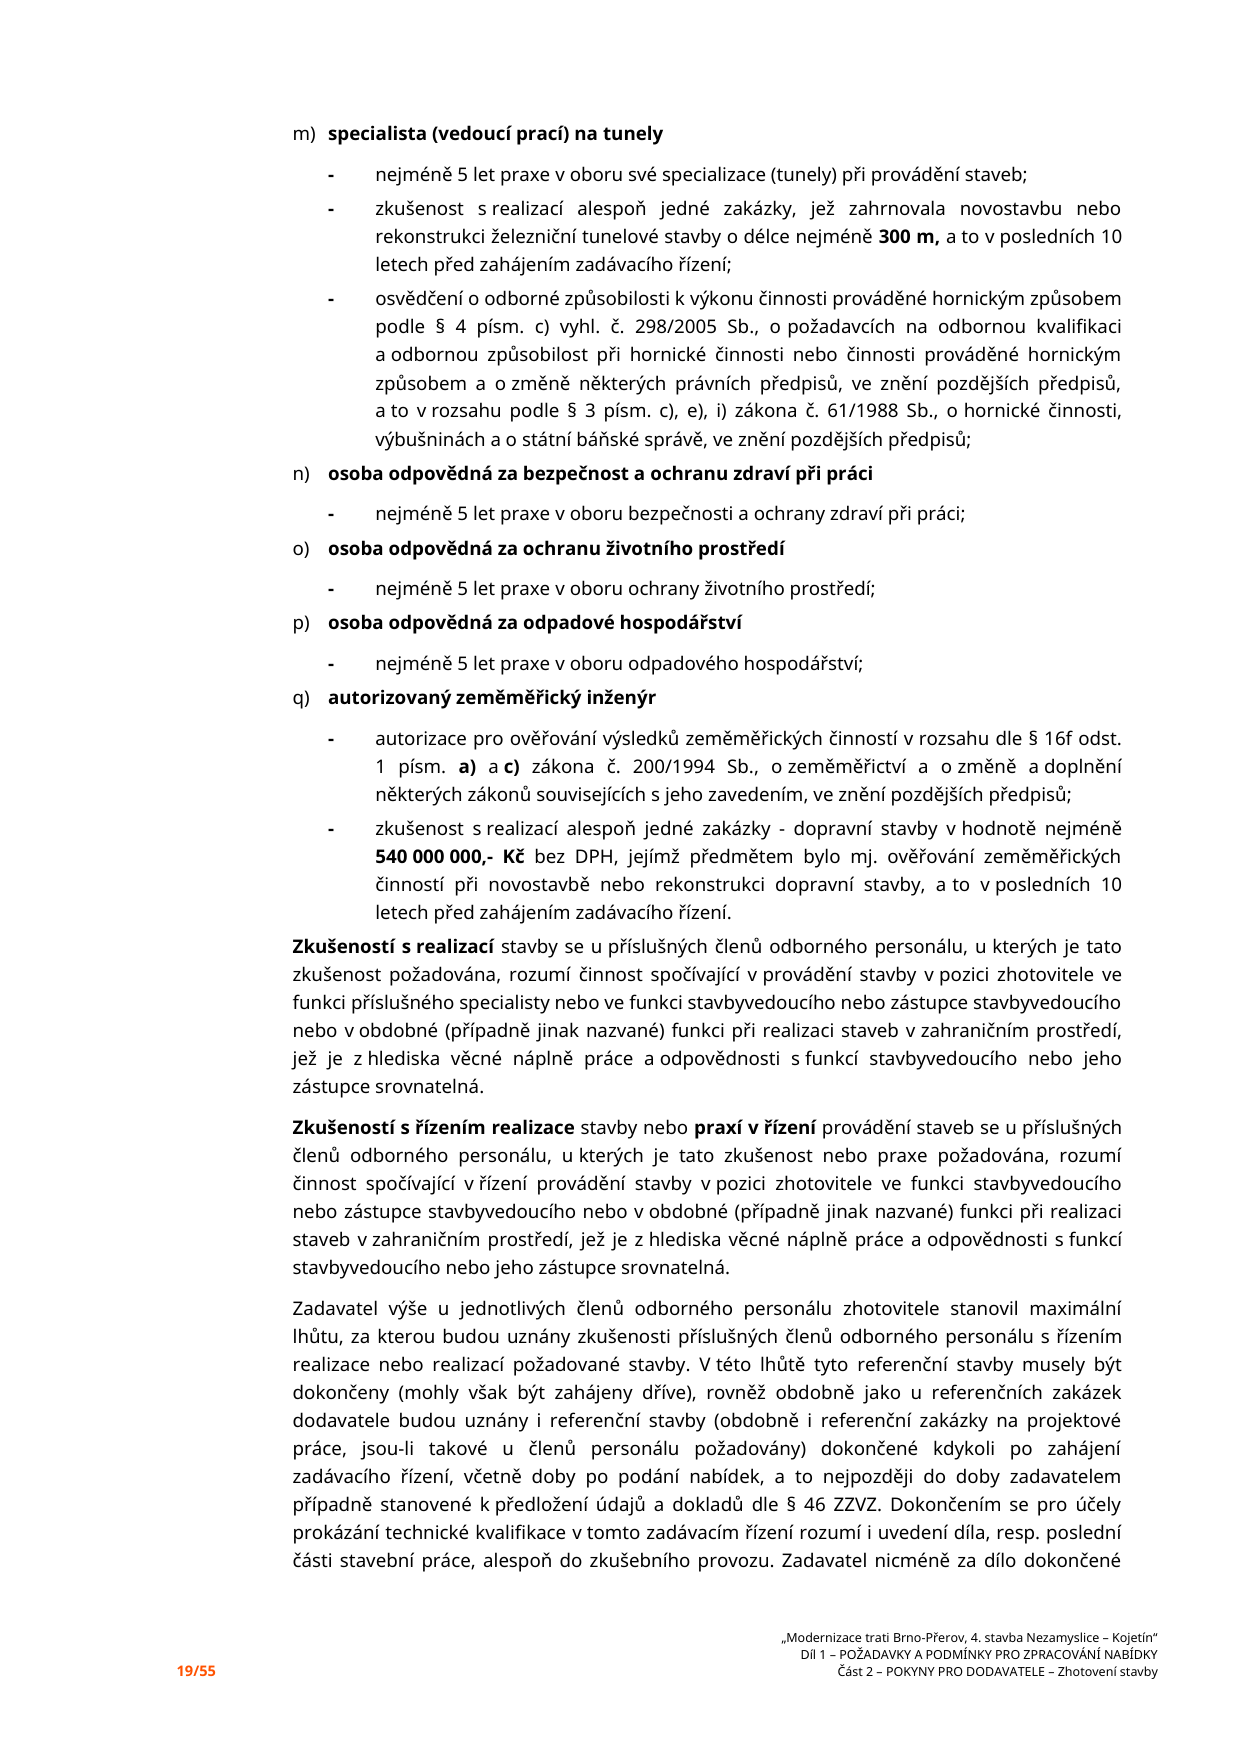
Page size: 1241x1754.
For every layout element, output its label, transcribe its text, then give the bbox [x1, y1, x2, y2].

text osoba odpovědná za bezpečnost a ochranu zdraví při práci [292, 460, 1122, 486]
text Zkušeností s řízením realizace stavby nebo praxí v řízení provádění staveb se u příslušných členů odborného personálu, u kterých je tato zkušenost nebo praxe požadována, rozumí činnost spočívající v řízení provádění stavby v pozici zhotovitele ve funkci stavbyvedoucího nebo zástupce stavbyvedoucího nebo v obdobné (případně jinak nazvané) funkci při realizaci staveb v zahraničním prostředí, jež je z hlediska věcné náplně práce a odpovědnosti s funkcí stavbyvedoucího nebo jeho zástupce srovnatelná. [292, 1114, 1122, 1280]
text autorizace pro ověřování výsledků zeměměřických činností v rozsahu dle § 16f odst. 1 písm. a) a c) zákona č. 200/1994 Sb., o zeměměřictví a o změně a doplnění některých zákonů souvisejících s jeho zavedením, ve znění pozdějších předpisů; [328, 725, 1122, 807]
text nejméně 5 let praxe v oboru bezpečnosti a ochrany zdraví při práci; [328, 501, 1122, 526]
text zkušenost s realizací alespoň jedné zakázky, jež zahrnovala novostavbu nebo rekonstrukci železniční tunelové stavby o délce nejméně 300 m, a to v posledních 10 letech před zahájením zadávacího řízení; [328, 195, 1122, 277]
text nejméně 5 let praxe v oboru odpadového hospodářství; [328, 650, 1122, 676]
text specialista (vedoucí prací) na tunely [292, 121, 1122, 146]
text osvědčení o odborné způsobilosti k výkonu činnosti prováděné hornickým způsobem podle § 4 písm. c) vyhl. č. 298/2005 Sb., o požadavcích na odbornou kvalifikaci a odbornou způsobilost při hornické činnosti nebo činnosti prováděné hornickým způsobem a o změně některých právních předpisů, ve znění pozdějších předpisů, a to v rozsahu podle § 3 písm. c), e), i) zákona č. 61/1988 Sb., o hornické činnosti, výbušninách a o státní báňské správě, ve znění pozdějších předpisů; [328, 286, 1122, 451]
text zkušenost s realizací alespoň jedné zakázky - dopravní stavby v hodnotě nejméně 540 000 000,- Kč bez DPH, jejímž předmětem bylo mj. ověřování zeměměřických činností při novostavbě nebo rekonstrukci dopravní stavby, a to v posledních 10 letech před zahájením zadávacího řízení. [328, 815, 1122, 925]
text nejméně 5 let praxe v oboru ochrany životního prostředí; [328, 575, 1122, 601]
text autorizovaný zeměměřický inženýr [292, 684, 1122, 710]
text osoba odpovědná za ochranu životního prostředí [292, 535, 1122, 560]
text nejméně 5 let praxe v oboru své specializace (tunely) při provádění staveb; [328, 161, 1122, 187]
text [292, 1295, 1122, 1573]
text Zkušeností s realizací stavby se u příslušných členů odborného personálu, u kterých je tato zkušenost požadována, rozumí činnost spočívající v provádění stavby v pozici zhotovitele ve funkci příslušného specialisty nebo ve funkci stavbyvedoucího nebo zástupce stavbyvedoucího nebo v obdobné (případně jinak nazvané) funkci při realizaci staveb v zahraničním prostředí, jež je z hlediska věcné náplně práce a odpovědnosti s funkcí stavbyvedoucího nebo jeho zástupce srovnatelná. [292, 934, 1122, 1099]
text osoba odpovědná za odpadové hospodářství [292, 610, 1122, 635]
